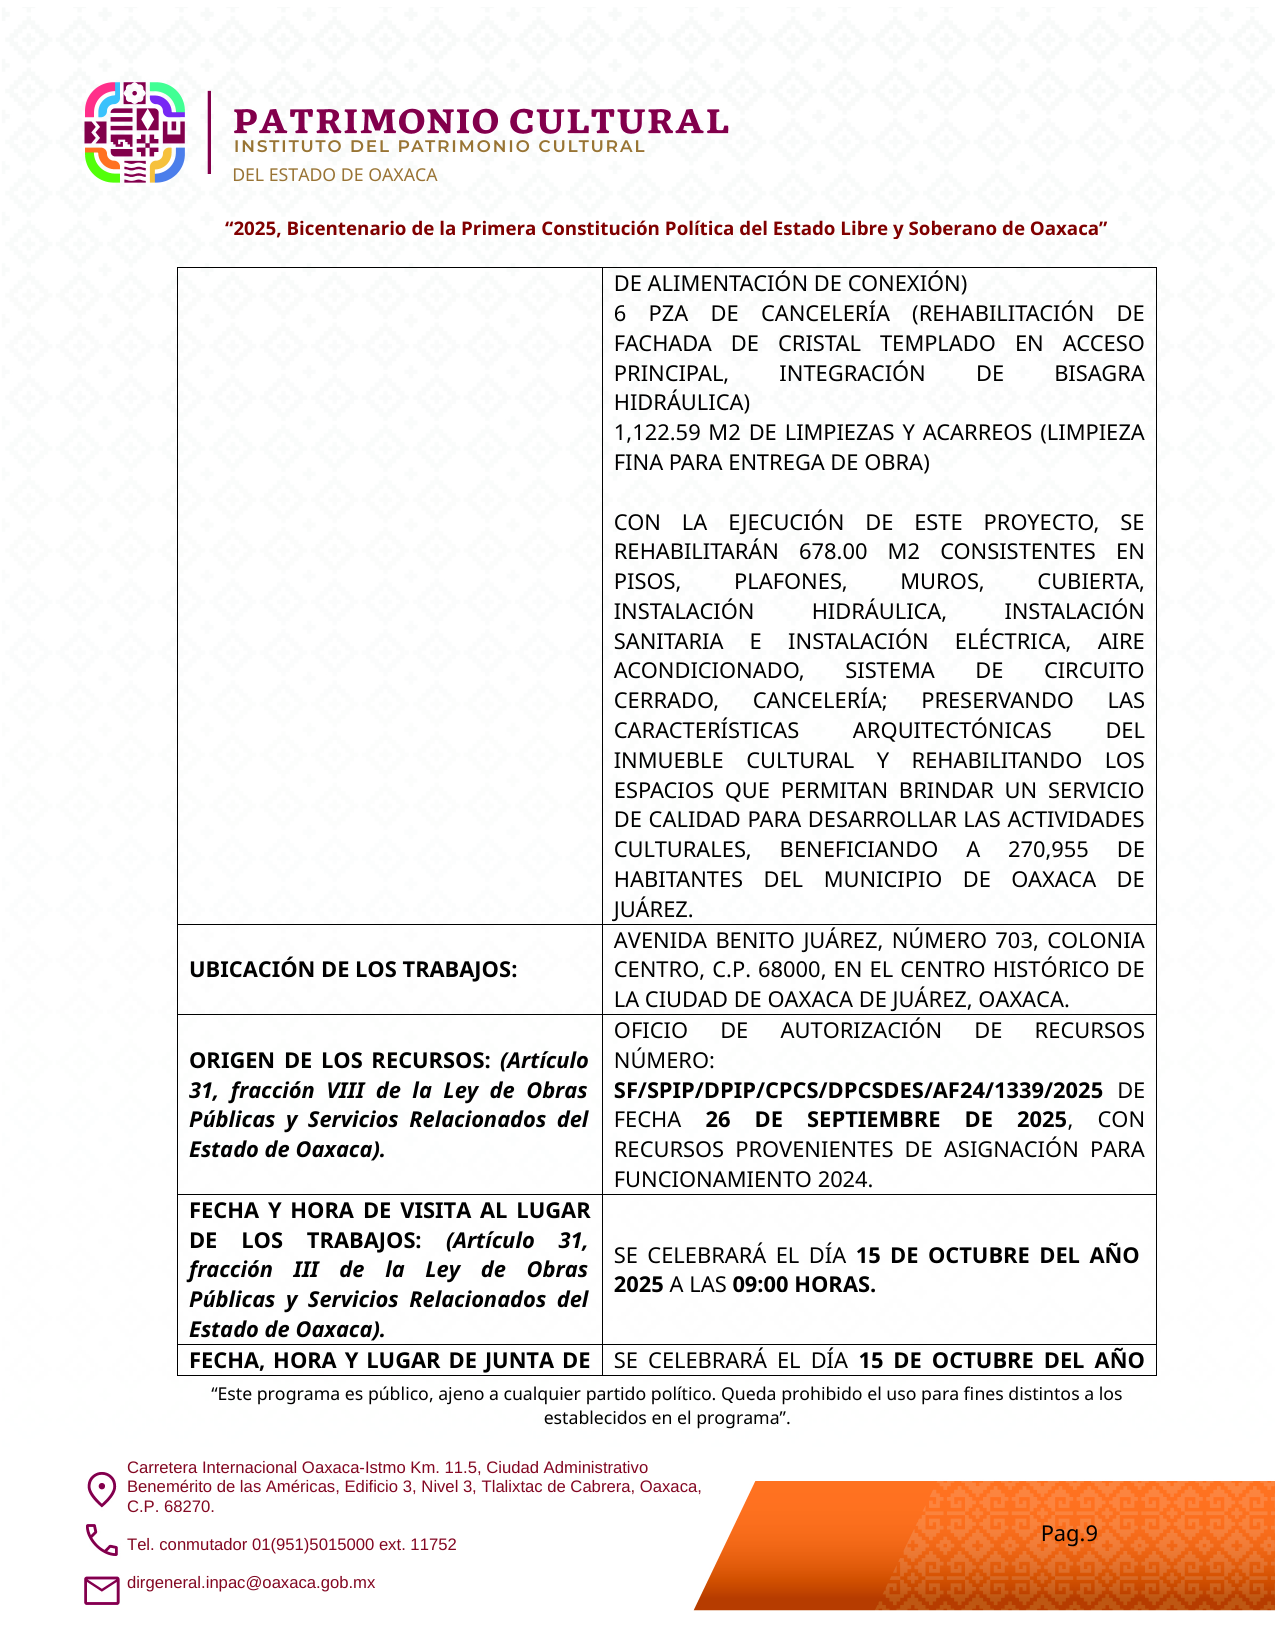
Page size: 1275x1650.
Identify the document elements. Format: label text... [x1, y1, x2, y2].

table_cell ORIGEN DE LOS RECURSOS: (Artículo 31, fracción VIII de la Ley de Obras Públicas y Servicios Relacionados del Estado de Oaxaca). [178, 1015, 602, 1194]
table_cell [178, 268, 602, 924]
table_cell OFICIO DE AUTORIZACIÓN DE RECURSOS NÚMERO: SF/SPIP/DPIP/CPCS/DPCSDES/AF24/1339/2025 DE FECHA 26 DE SEPTIEMBRE DE 2025, CON RECURSOS PROVENIENTES DE ASIGNACIÓN PARA FUNCIONAMIENTO 2024. [603, 1015, 1156, 1194]
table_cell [603, 268, 1156, 924]
table_cell FECHA Y HORA DE VISITA AL LUGAR DE LOS TRABAJOS: (Artículo 31, fracción III de la Ley de Obras Públicas y Servicios Relacionados del Estado de Oaxaca). [178, 1195, 602, 1344]
table_cell UBICACIÓN DE LOS TRABAJOS: [178, 925, 602, 1014]
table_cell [603, 1345, 1156, 1375]
table_cell AVENIDA BENITO JUÁREZ, NÚMERO 703, COLONIA CENTRO, C.P. 68000, EN EL CENTRO HISTÓRICO DE LA CIUDAD DE OAXACA DE JUÁREZ, OAXACA. [603, 925, 1156, 1014]
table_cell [178, 1345, 602, 1375]
table_cell SE CELEBRARÁ EL DÍA 15 DE OCTUBRE DEL AÑO 2025 A LAS 09:00 HORAS. [603, 1195, 1156, 1344]
picture [1, 7, 1275, 1650]
